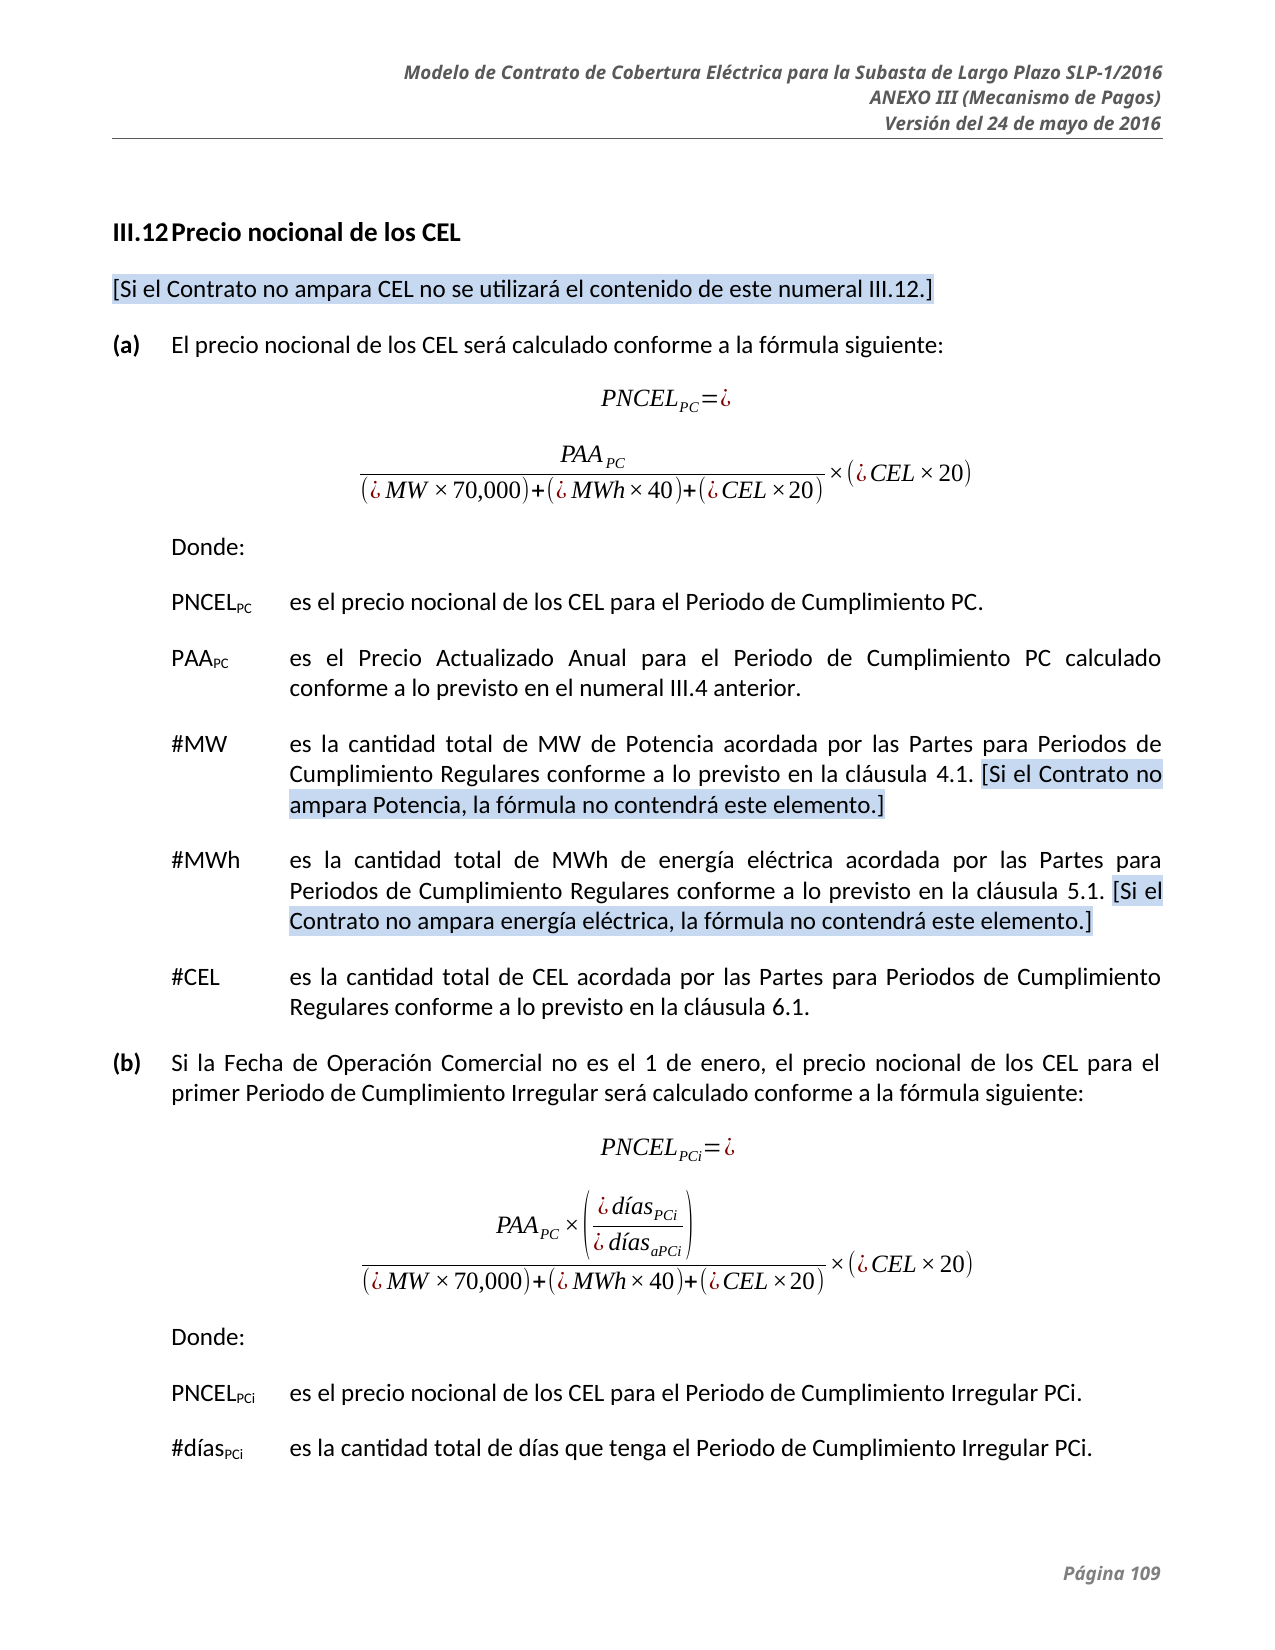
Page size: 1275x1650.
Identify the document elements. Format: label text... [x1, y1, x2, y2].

subtitle [Si el Contrato no ampara CEL no se utilizará el contenido de este numeral III.12.] [112, 273, 1163, 304]
list Donde: [171, 531, 1163, 561]
list Donde: [171, 1321, 1163, 1352]
text PNCELPCi es el precio nocional de los CEL para el Periodo de Cumplimiento Irregular PCi. [171, 1377, 1163, 1407]
text #CEL es la cantidad total de CEL acordada por las Partes para Periodos de Cumplimiento Regulares conforme a lo previsto en la cláusula 6.1. [171, 961, 1163, 1022]
list El precio nocional de los CEL será calculado conforme a la fórmula siguiente: [112, 329, 1163, 359]
text Si la Fecha de Operación Comercial no es el 1 de enero, el precio nocional de los CEL para el primer Periodo de Cumplimiento Irregular será calculado conforme a la fórmula siguiente: [112, 1047, 1163, 1108]
text #MWh es la cantidad total de MWh de energía eléctrica acordada por las Partes para Periodos de Cumplimiento Regulares conforme a lo previsto en la cláusula 5.1. [Si el Contrato no ampara energía eléctrica, la fórmula no contendrá este elemento.] [171, 844, 1163, 936]
text #díasPCi es la cantidad total de días que tenga el Periodo de Cumplimiento Irregular PCi. [171, 1432, 1163, 1463]
list III.12 Precio nocional de los CEL [112, 215, 1163, 248]
text PAAPC es el Precio Actualizado Anual para el Periodo de Cumplimiento PC calculado conforme a lo previsto en el numeral III.4 anterior. [171, 642, 1163, 703]
text PNCELPC es el precio nocional de los CEL para el Periodo de Cumplimiento PC. [171, 586, 1163, 617]
text #MW es la cantidad total de MW de Potencia acordada por las Partes para Periodos de Cumplimiento Regulares conforme a lo previsto en la cláusula 4.1. [Si el Contrato no ampara Potencia, la fórmula no contendrá este elemento.] [171, 728, 1163, 819]
